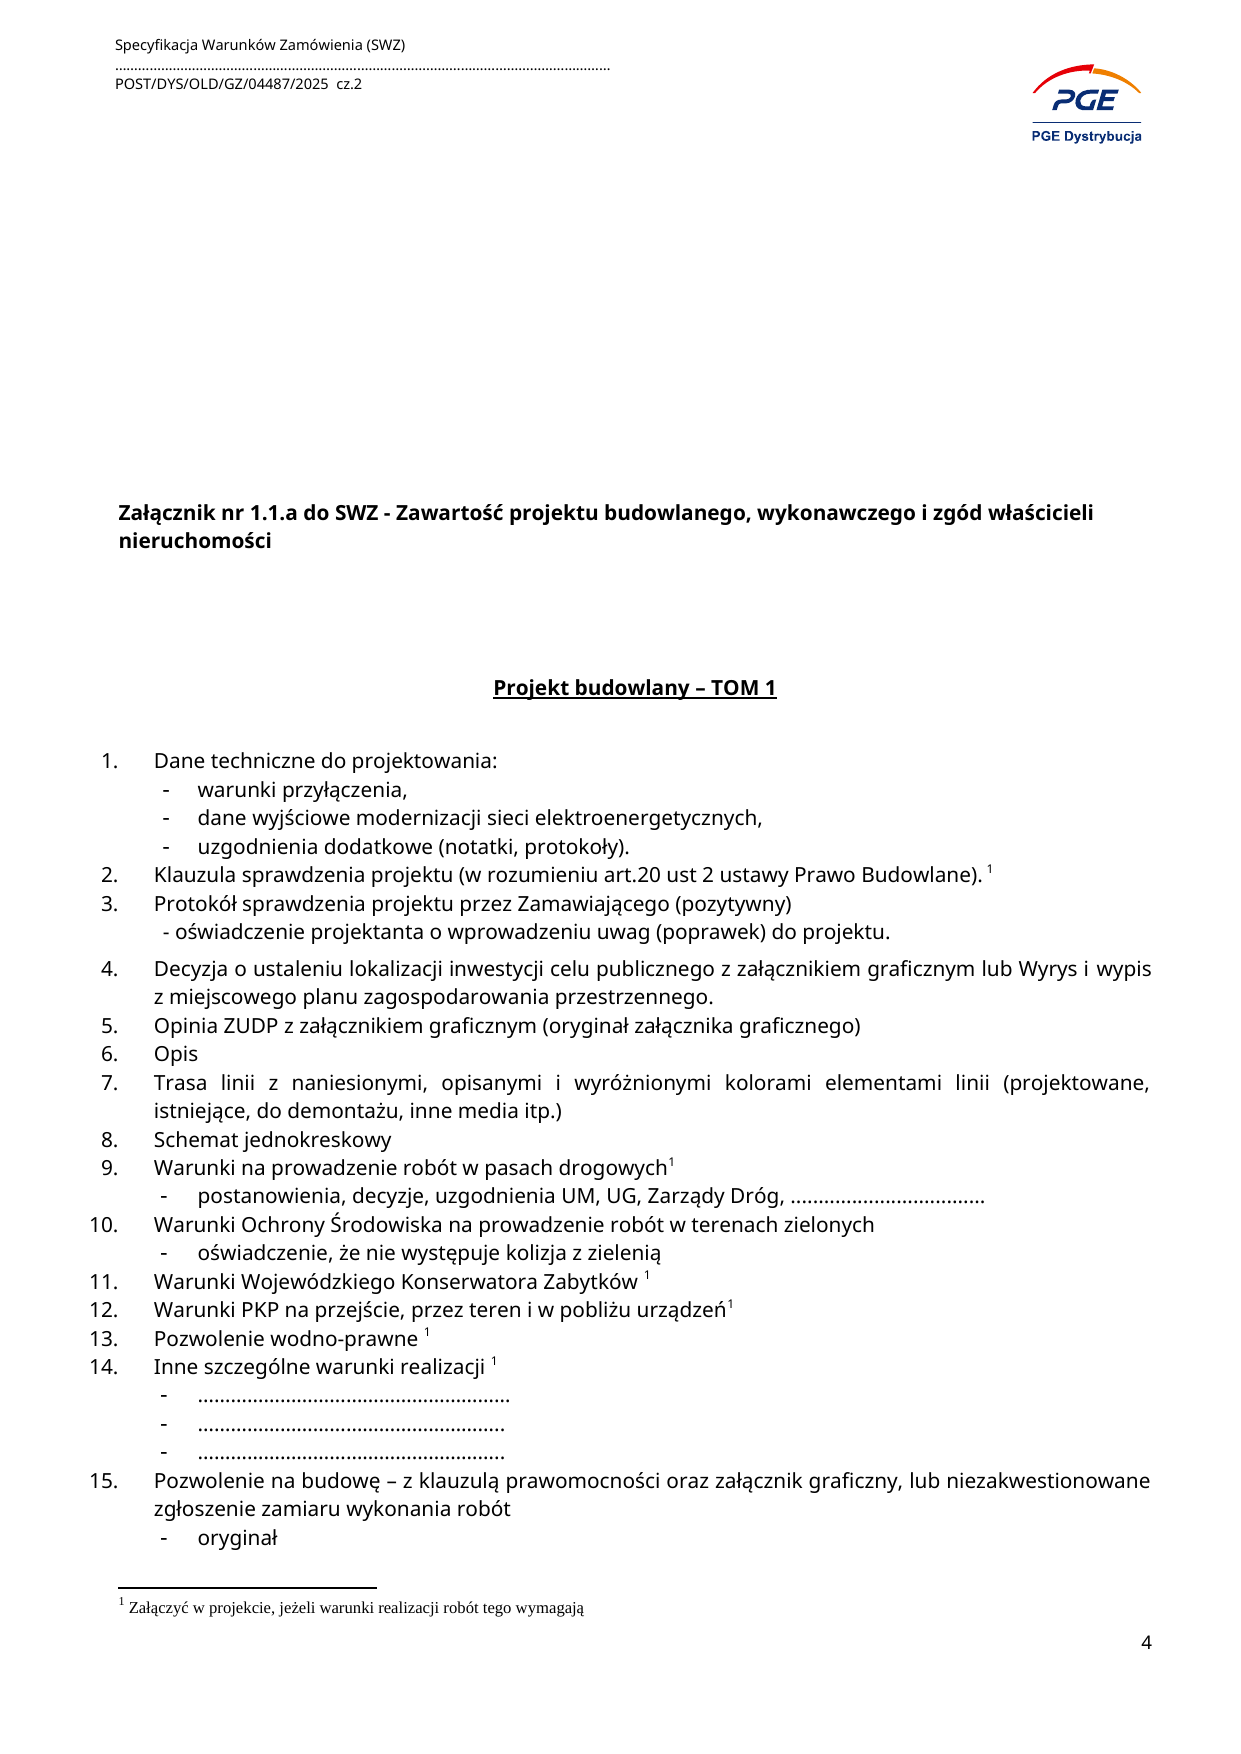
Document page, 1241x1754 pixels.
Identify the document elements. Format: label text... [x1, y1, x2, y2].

list Warunki Wojewódzkiego Konserwatora Zabytków 1 [118, 1267, 1152, 1295]
list ……………………………………………….. [160, 1437, 1152, 1466]
list ………………………………………………… [160, 1381, 1152, 1409]
list oryginał [160, 1523, 1152, 1551]
list Warunki na prowadzenie robót w pasach drogowych [118, 1153, 1152, 1182]
list Dane techniczne do projektowania: [118, 747, 1152, 775]
list Pozwolenie na budowę – z klauzulą prawomocności oraz załącznik graficzny, lub niezakwestionowane zgłoszenie zamiaru wykonania robót [118, 1466, 1152, 1523]
list Trasa linii z naniesionymi, opisanymi i wyróżnionymi kolorami elementami linii (projektowane, istniejące, do demontażu, inne media itp.) [118, 1068, 1152, 1125]
list Warunki Ochrony Środowiska na prowadzenie robót w terenach zielonych [118, 1210, 1152, 1238]
list Inne szczególne warunki realizacji 1 [118, 1352, 1152, 1381]
list ……………………………………………….. [160, 1409, 1152, 1437]
list warunki przyłączenia, [162, 775, 1152, 803]
list Pozwolenie wodno-prawne 1 [118, 1324, 1152, 1352]
text - oświadczenie projektanta o wprowadzeniu uwag (poprawek) do projektu. [163, 917, 1152, 946]
text Załącznik nr 1.1.a do SWZ - Zawartość projektu budowlanego, wykonawczego i zgód właścicieli nieruchomości [118, 498, 1152, 554]
list Klauzula sprawdzenia projektu (w rozumieniu art.20 ust 2 ustawy Prawo Budowlane). 1 [118, 860, 1152, 889]
list dane wyjściowe modernizacji sieci elektroenergetycznych, [162, 803, 1152, 832]
list Opinia ZUDP z załącznikiem graficznym (oryginał załącznika graficznego) [118, 1011, 1152, 1039]
list uzgodnienia dodatkowe (notatki, protokoły). [162, 832, 1152, 860]
list Protokół sprawdzenia projektu przez Zamawiającego (pozytywny) [118, 889, 1152, 917]
list Decyzja o ustaleniu lokalizacji inwestycji celu publicznego z załącznikiem graficznym lub Wyrys i wypis z miejscowego planu zagospodarowania przestrzennego. [118, 954, 1152, 1011]
list oświadczenie, że nie występuje kolizja z zielenią [160, 1238, 1152, 1267]
list Schemat jednokreskowy [118, 1125, 1152, 1153]
text Projekt budowlany – TOM 1 [118, 673, 1152, 702]
list Opis [118, 1039, 1152, 1068]
list Warunki PKP na przejście, przez teren i w pobliżu urządzeń1 [118, 1295, 1152, 1324]
list postanowienia, decyzje, uzgodnienia UM, UG, Zarządy Dróg, ................................... [160, 1182, 1152, 1210]
